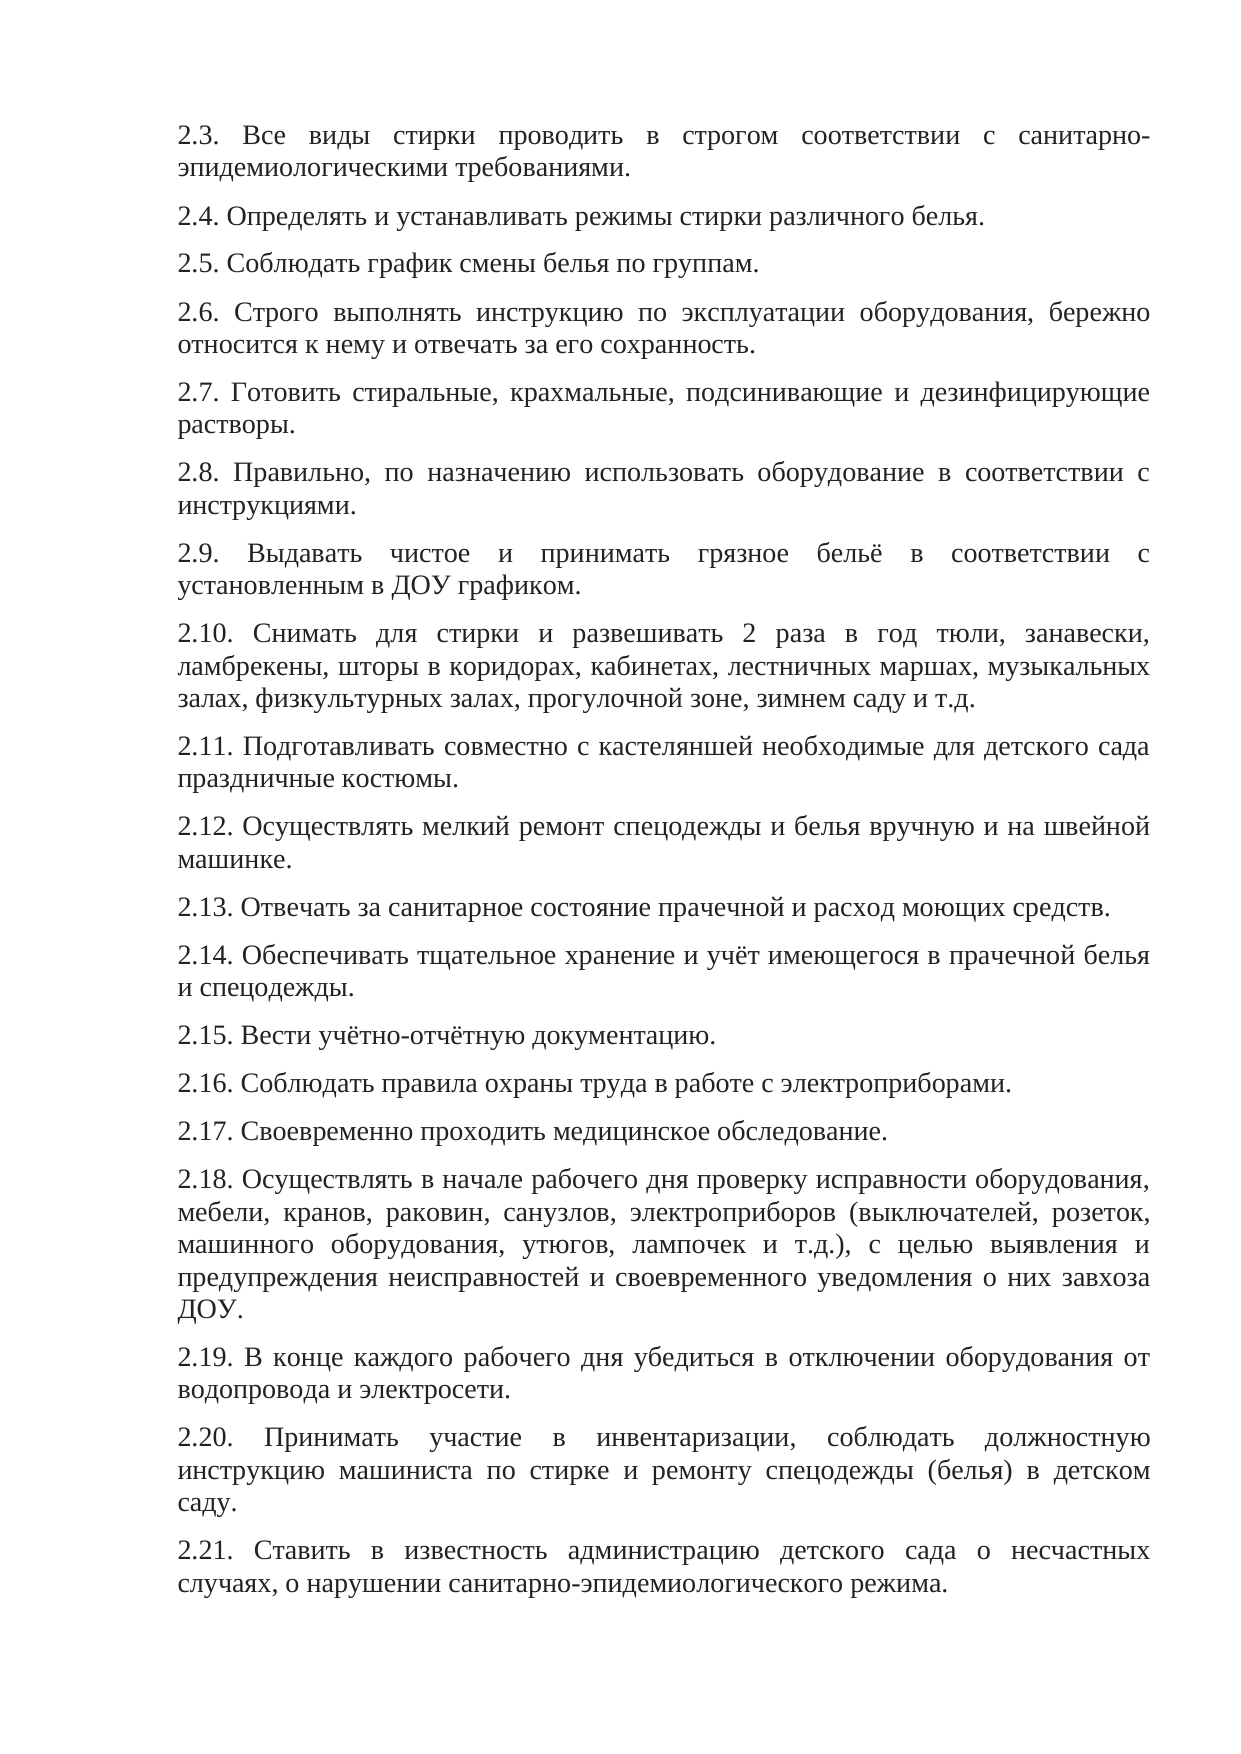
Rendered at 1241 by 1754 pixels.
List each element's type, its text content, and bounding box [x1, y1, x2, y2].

text 2.19. В конце каждого рабочего дня убедиться в отключении оборудования от водопровода и электросети. [177, 1340, 1152, 1405]
text 2.12. Осуществлять мелкий ремонт спецодежды и белья вручную и на швейной машинке. [177, 809, 1152, 874]
text 2.10. Снимать для стирки и развешивать 2 раза в год тюли, занавески, ламбрекены, шторы в коридорах, кабинетах, лестничных маршах, музыкальных залах, физкультурных залах, прогулочной зоне, зимнем саду и т.д. [177, 616, 1152, 713]
text 2.15. Вести учётно-отчётную документацию. [177, 1018, 1152, 1051]
text 2.6. Строго выполнять инструкцию по эксплуатации оборудования, бережно относится к нему и отвечать за его сохранность. [177, 294, 1152, 359]
text 2.7. Готовить стиральные, крахмальные, подсинивающие и дезинфицирующие растворы. [177, 375, 1152, 440]
text 2.5. Соблюдать график смены белья по группам. [177, 247, 1152, 279]
text 2.9. Выдавать чистое и принимать грязное бельё в соответствии с установленным в ДОУ графиком. [177, 536, 1152, 601]
text 2.16. Соблюдать правила охраны труда в работе с электроприборами. [177, 1066, 1152, 1099]
text 2.20. Принимать участие в инвентаризации, соблюдать должностную инструкцию машиниста по стирке и ремонту спецодежды (белья) в детском саду. [177, 1420, 1152, 1518]
text 2.21. Ставить в известность администрацию детского сада о несчастных случаях, о нарушении санитарно-эпидемиологического режима. [177, 1533, 1152, 1598]
text 2.4. Определять и устанавливать режимы стирки различного белья. [177, 198, 1152, 231]
text 2.3. Все виды стирки проводить в строгом соответствии с санитарно-эпидемиологическими требованиями. [177, 118, 1152, 183]
text 2.8. Правильно, по назначению использовать оборудование в соответствии с инструкциями. [177, 455, 1152, 520]
text 2.17. Своевременно проходить медицинское обследование. [177, 1114, 1152, 1147]
text 2.18. Осуществлять в начале рабочего дня проверку исправности оборудования, мебели, кранов, раковин, санузлов, электроприборов (выключателей, розеток, машинного оборудования, утюгов, лампочек и т.д.), с целью выявления и предупреждения неисправностей и своевременного уведомления о них завхоза ДОУ. [177, 1162, 1152, 1324]
text 2.14. Обеспечивать тщательное хранение и учёт имеющегося в прачечной белья и спецодежды. [177, 938, 1152, 1003]
text 2.11. Подготавливать совместно с кастеляншей необходимые для детского сада праздничные костюмы. [177, 729, 1152, 794]
text 2.13. Отвечать за санитарное состояние прачечной и расход моющих средств. [177, 890, 1152, 922]
